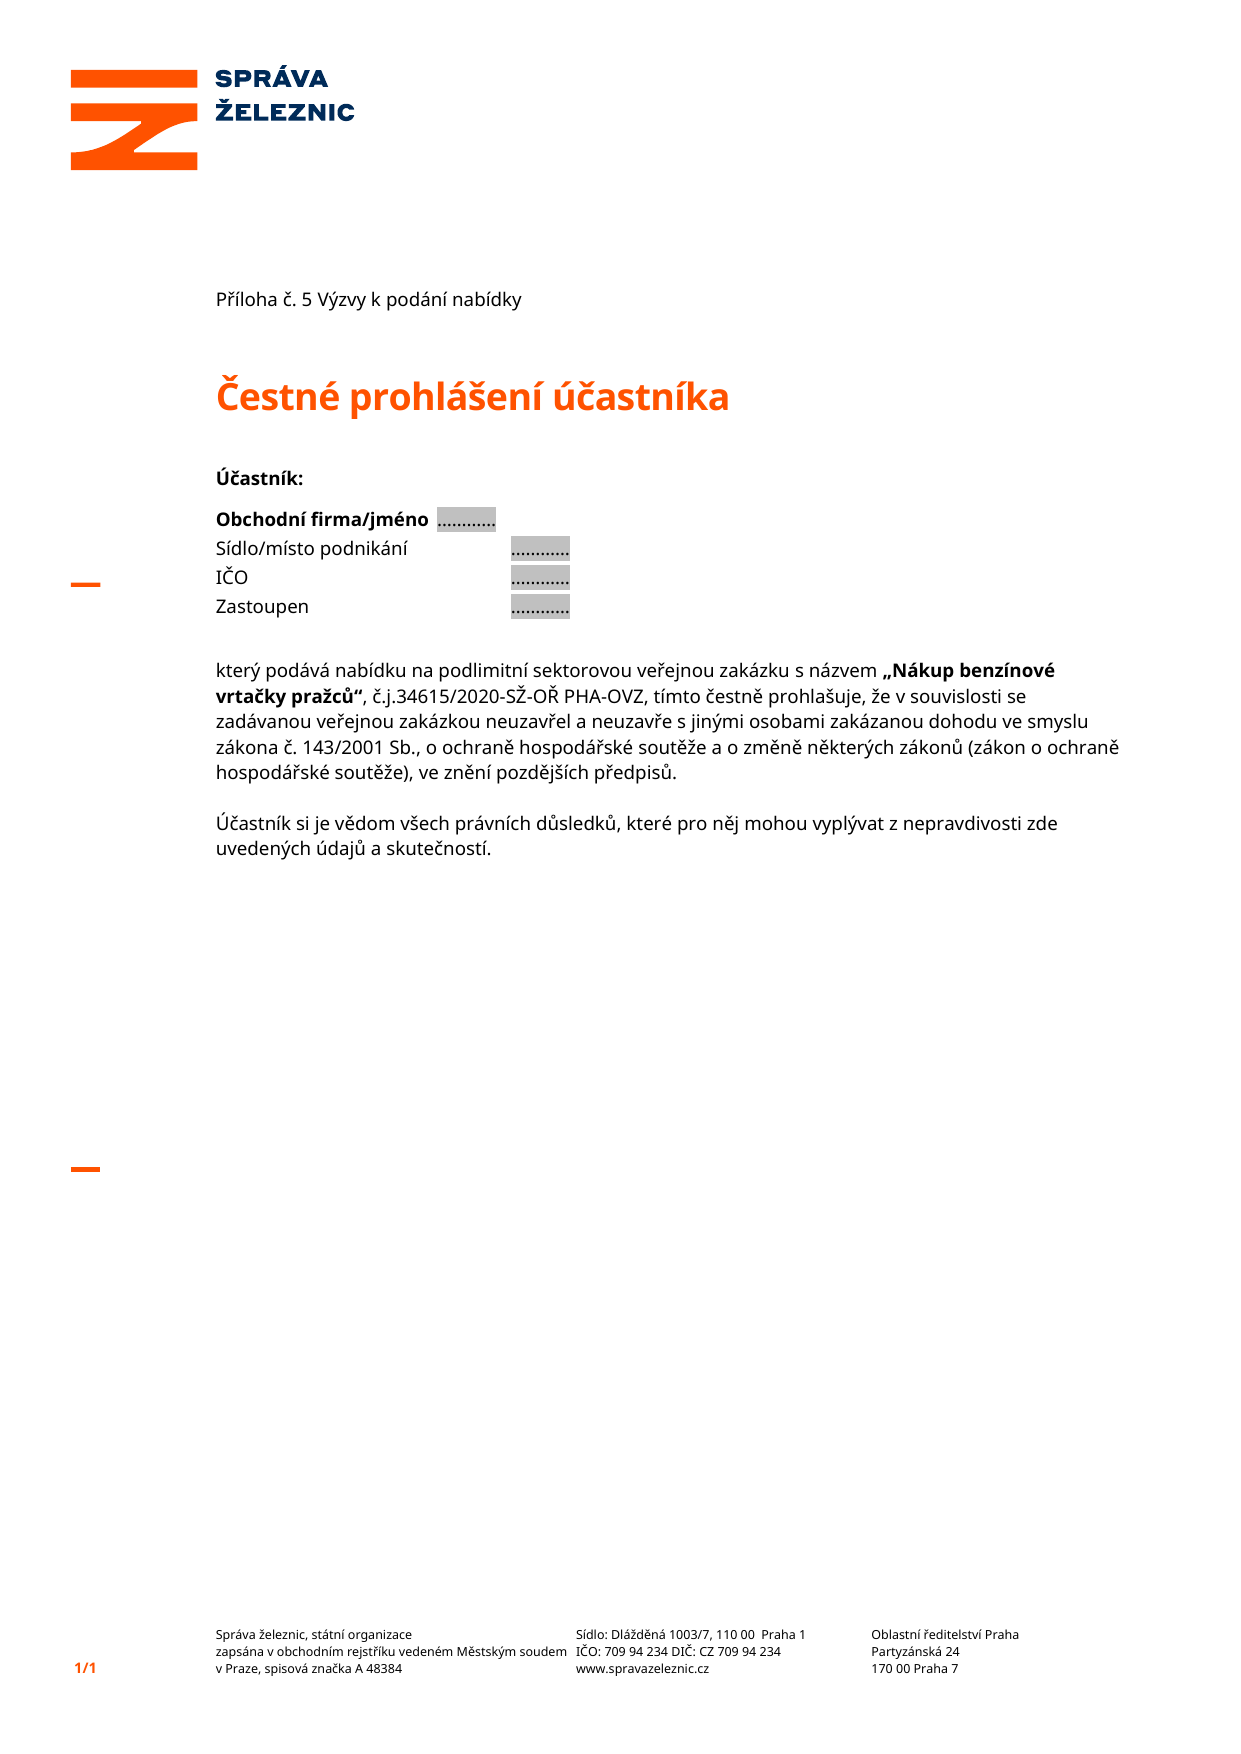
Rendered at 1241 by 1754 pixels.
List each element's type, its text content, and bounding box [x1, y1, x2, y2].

text který podává nabídku na podlimitní sektorovou veřejnou zakázku s názvem „Nákup benzínové vrtačky pražců“, č.j.34615/2020-SŽ-OŘ PHA-OVZ, tímto čestně prohlašuje, že v souvislosti se zadávanou veřejnou zakázkou neuzavřel a neuzavře s jinými osobami zakázanou dohodu ve smyslu zákona č. 143/2001 Sb., o ochraně hospodářské soutěže a o změně některých zákonů (zákon o ochraně hospodářské soutěže), ve znění pozdějších předpisů. [216, 657, 1122, 785]
text IČO ………… [216, 562, 1122, 591]
text Účastník: [216, 460, 1122, 491]
text Obchodní firma/jméno ………… [216, 504, 1122, 533]
text Zastoupen ………… [216, 591, 1122, 619]
text Účastník si je vědom všech právních důsledků, které pro něj mohou vyplývat z nepravdivosti zde uvedených údajů a skutečností. [216, 810, 1122, 861]
text Sídlo/místo podnikání ………… [216, 533, 1122, 562]
text Příloha č. 5 Výzvy k podání nabídky [216, 286, 1122, 311]
subtitle Čestné prohlášení účastníka [216, 370, 1122, 421]
